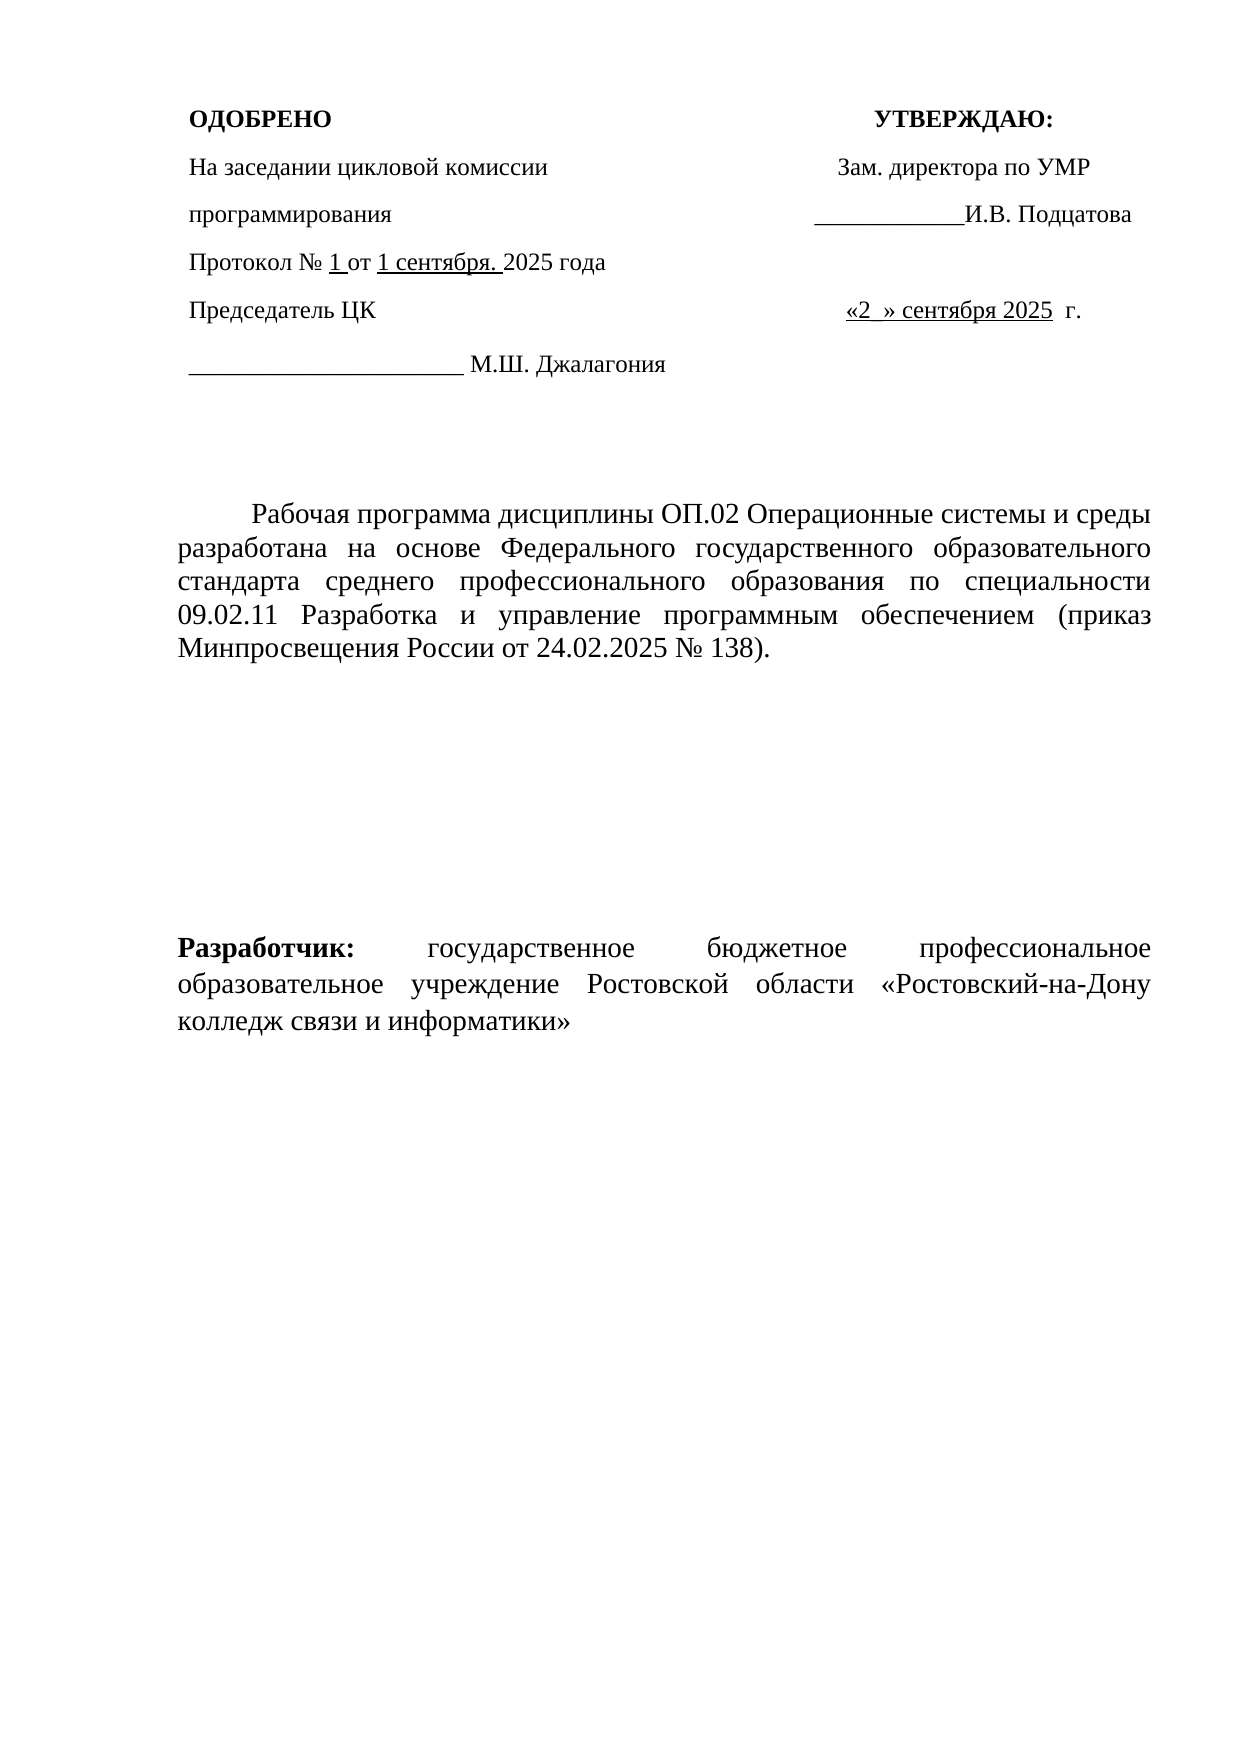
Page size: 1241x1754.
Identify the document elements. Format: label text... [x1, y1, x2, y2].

subtitle Рабочая программа дисциплины ОП.02 Операционные системы и среды разработана на основе Федерального государственного образовательного стандарта среднего профессионального образования по специальности 09.02.11 Разработка и управление программным обеспечением (приказ Минпросвещения России от 24.02.2025 № 138). [177, 496, 1152, 664]
table_header УТВЕРЖДАЮ: Зам. директора по УМР ____________И.В. Подцатова «2_» сентября 2025 г. [735, 104, 1192, 403]
table_header ОДОБРЕНО На заседании цикловой комиссии программирования Протокол № 1 от 1 сентября. 2025 года Председатель ЦК ______________________ М.Ш. Джалагония [177, 104, 735, 403]
text Разработчик: государственное бюджетное профессиональное образовательное учреждение Ростовской области «Ростовский-на-Дону колледж связи и информатики» [177, 931, 1152, 1036]
